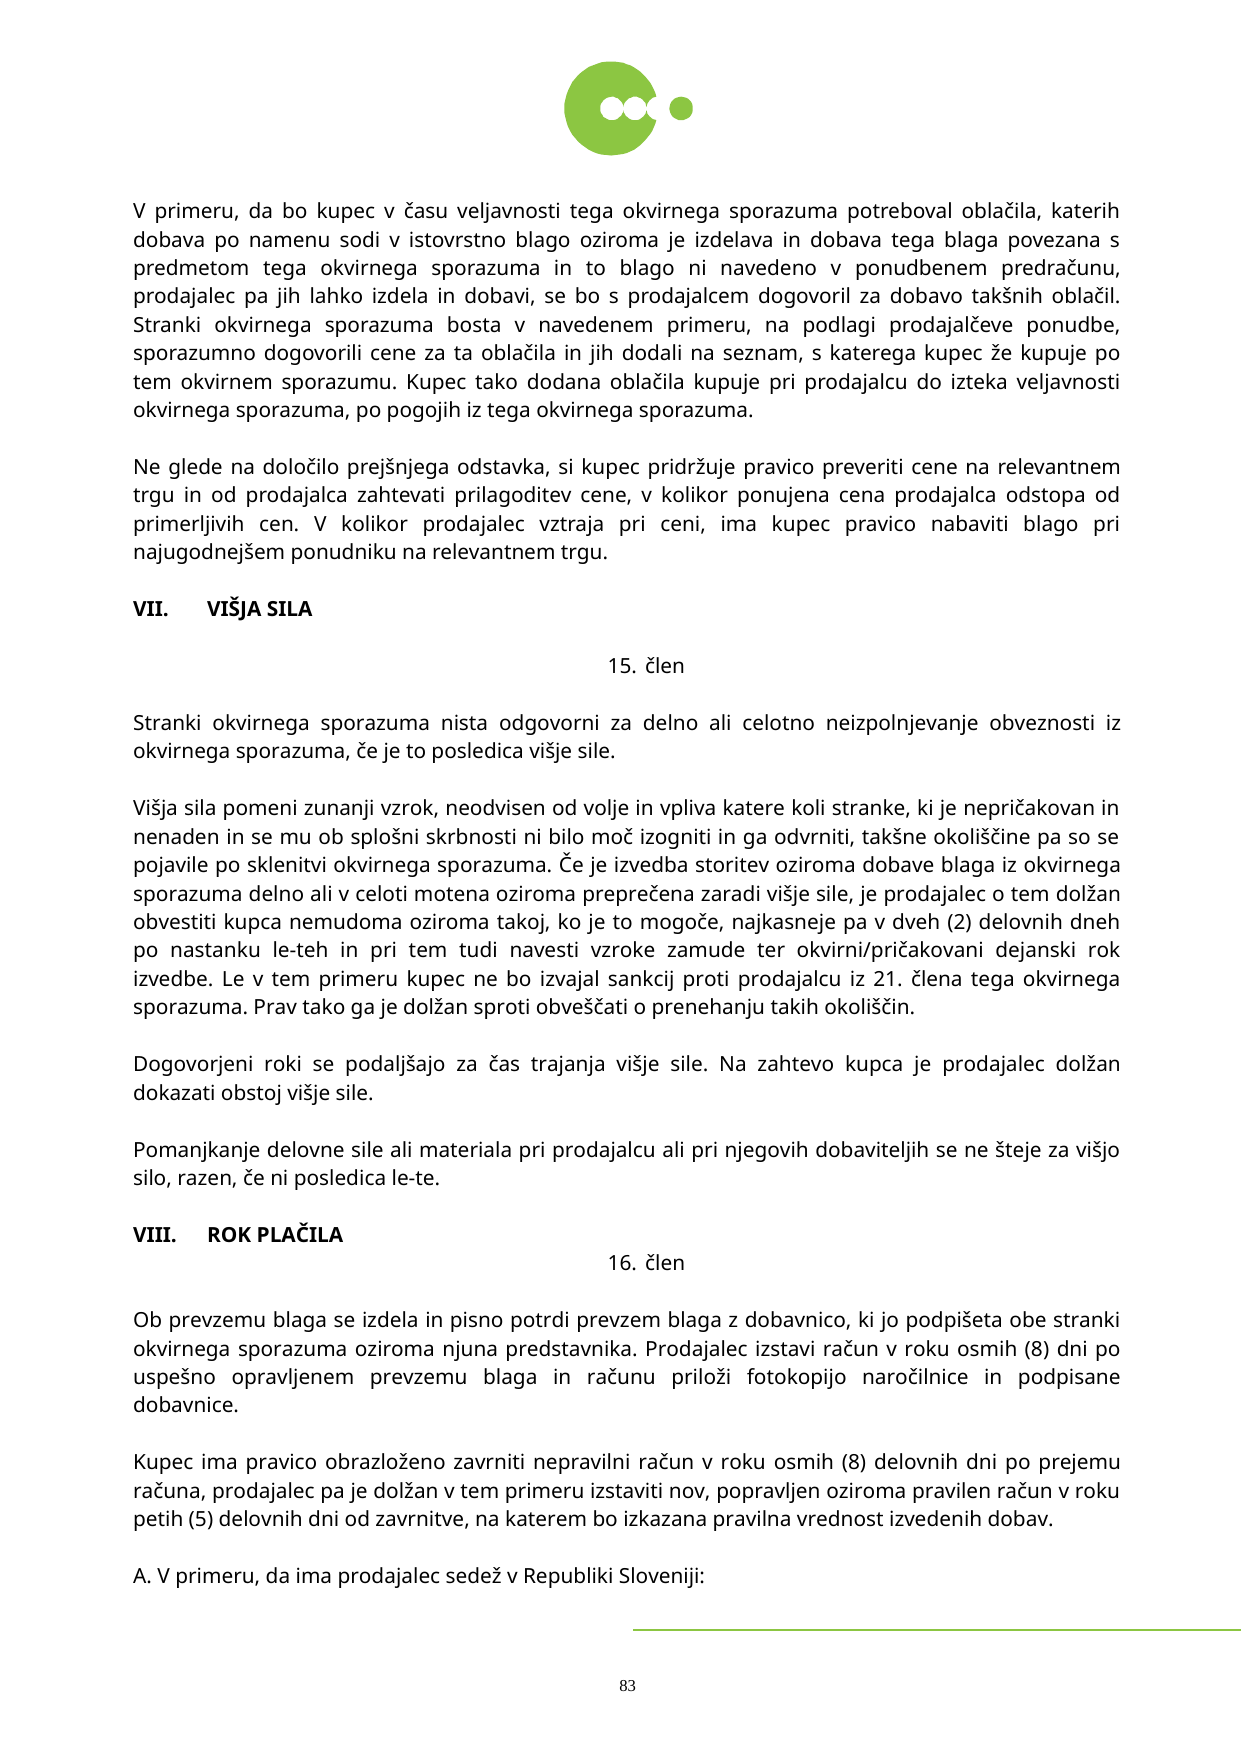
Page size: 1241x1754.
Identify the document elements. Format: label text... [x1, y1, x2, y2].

text Ne glede na določilo prejšnjega odstavka, si kupec pridržuje pravico preveriti cene na relevantnem trgu in od prodajalca zahtevati prilagoditev cene, v kolikor ponujena cena prodajalca odstopa od primerljivih cen. V kolikor prodajalec vztraja pri ceni, ima kupec pravico nabaviti blago pri najugodnejšem ponudniku na relevantnem trgu. [133, 452, 1122, 566]
text Pomanjkanje delovne sile ali materiala pri prodajalcu ali pri njegovih dobaviteljih se ne šteje za višjo silo, razen, če ni posledica le-te. [133, 1135, 1122, 1192]
text A. V primeru, da ima prodajalec sedež v Republiki Sloveniji: [133, 1561, 1122, 1590]
text V primeru, da bo kupec v času veljavnosti tega okvirnega sporazuma potreboval oblačila, katerih dobava po namenu sodi v istovrstno blago oziroma je izdelava in dobava tega blaga povezana s predmetom tega okvirnega sporazuma in to blago ni navedeno v ponudbenem predračunu, prodajalec pa jih lahko izdela in dobavi, se bo s prodajalcem dogovoril za dobavo takšnih oblačil. Stranki okvirnega sporazuma bosta v navedenem primeru, na podlagi prodajalčeve ponudbe, sporazumno dogovorili cene za ta oblačila in jih dodali na seznam, s katerega kupec že kupuje po tem okvirnem sporazumu. Kupec tako dodana oblačila kupuje pri prodajalcu do izteka veljavnosti okvirnega sporazuma, po pogojih iz tega okvirnega sporazuma. [133, 196, 1122, 424]
list ROK PLAČILA [133, 1220, 1122, 1248]
text Kupec ima pravico obrazloženo zavrniti nepravilni račun v roku osmih (8) delovnih dni po prejemu računa, prodajalec pa je dolžan v tem primeru izstaviti nov, popravljen oziroma pravilen račun v roku petih (5) delovnih dni od zavrnitve, na katerem bo izkazana pravilna vrednost izvedenih dobav. [133, 1447, 1122, 1533]
list člen [170, 1248, 1122, 1277]
text Stranki okvirnega sporazuma nista odgovorni za delno ali celotno neizpolnjevanje obveznosti iz okvirnega sporazuma, če je to posledica višje sile. [133, 708, 1122, 765]
text Ob prevzemu blaga se izdela in pisno potrdi prevzem blaga z dobavnico, ki jo podpišeta obe stranki okvirnega sporazuma oziroma njuna predstavnika. Prodajalec izstavi račun v roku osmih (8) dni po uspešno opravljenem prevzemu blaga in računu priloži fotokopijo naročilnice in podpisane dobavnice. [133, 1305, 1122, 1419]
text Dogovorjeni roki se podaljšajo za čas trajanja višje sile. Na zahtevo kupca je prodajalec dolžan dokazati obstoj višje sile. [133, 1049, 1122, 1106]
list člen [170, 651, 1122, 680]
list VIŠJA SILA [133, 594, 1122, 623]
text Višja sila pomeni zunanji vzrok, neodvisen od volje in vpliva katere koli stranke, ki je nepričakovan in nenaden in se mu ob splošni skrbnosti ni bilo moč izogniti in ga odvrniti, takšne okoliščine pa so se pojavile po sklenitvi okvirnega sporazuma. Če je izvedba storitev oziroma dobave blaga iz okvirnega sporazuma delno ali v celoti motena oziroma preprečena zaradi višje sile, je prodajalec o tem dolžan obvestiti kupca nemudoma oziroma takoj, ko je to mogoče, najkasneje pa v dveh (2) delovnih dneh po nastanku le-teh in pri tem tudi navesti vzroke zamude ter okvirni/pričakovani dejanski rok izvedbe. Le v tem primeru kupec ne bo izvajal sankcij proti prodajalcu iz 21. člena tega okvirnega sporazuma. Prav tako ga je dolžan sproti obveščati o prenehanju takih okoliščin. [133, 793, 1122, 1021]
